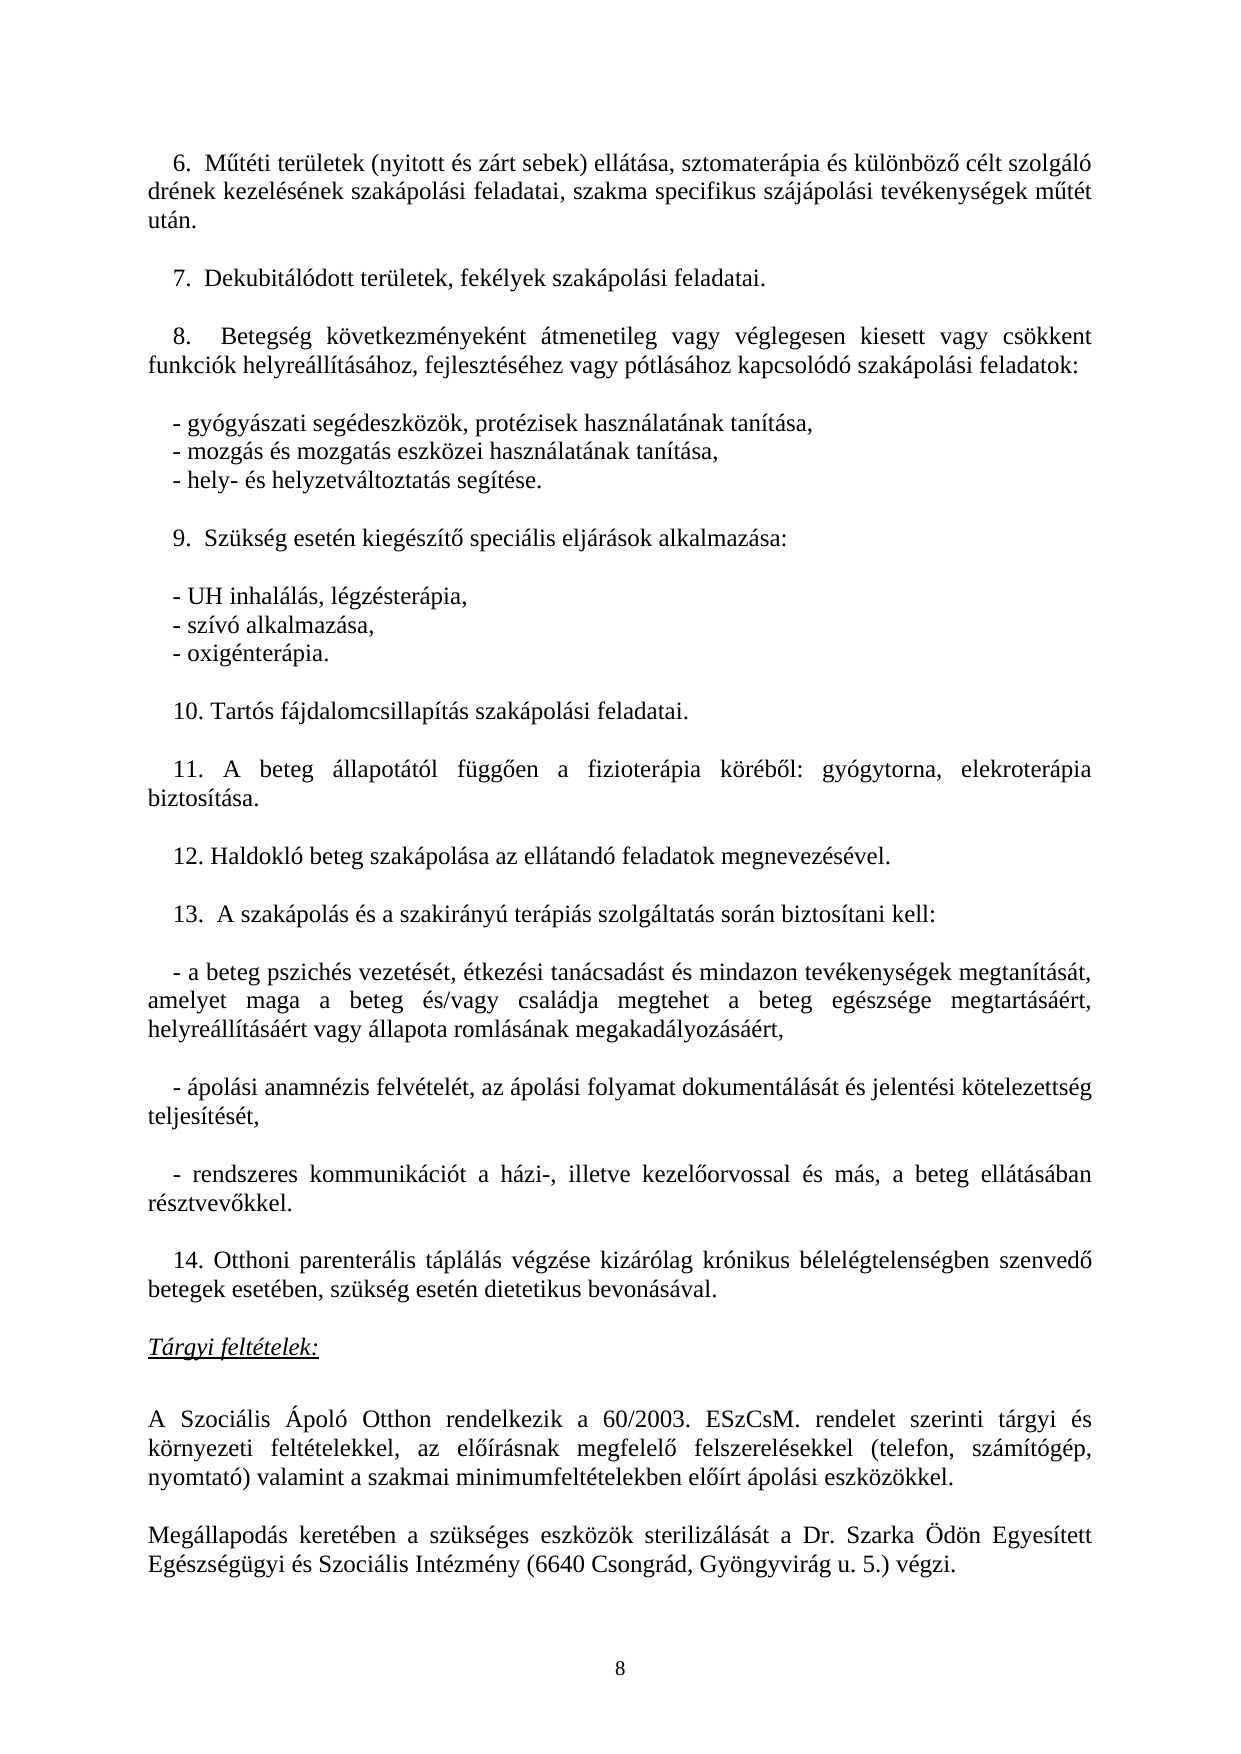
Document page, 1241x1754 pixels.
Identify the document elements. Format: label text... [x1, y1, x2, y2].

text Tárgyi feltételek: [148, 1332, 1093, 1361]
text - gyógyászati segédeszközök, protézisek használatának tanítása, [148, 408, 1093, 436]
text - ápolási anamnézis felvételét, az ápolási folyamat dokumentálását és jelentési kötelezettség teljesítését, [148, 1072, 1093, 1130]
text 14. Otthoni parenterális táplálás végzése kizárólag krónikus bélelégtelenségben szenvedő betegek esetében, szükség esetén dietetikus bevonásával. [148, 1246, 1093, 1303]
text A Szociális Ápoló Otthon rendelkezik a 60/2003. ESzCsM. rendelet szerinti tárgyi és környezeti feltételekkel, az előírásnak megfelelő felszerelésekkel (telefon, számítógép, nyomtató) valamint a szakmai minimumfeltételekben előírt ápolási eszközökkel. [148, 1404, 1093, 1491]
text - hely- és helyzetváltoztatás segítése. [148, 465, 1093, 494]
text 11. A beteg állapotától függően a fizioterápia köréből: gyógytorna, elekroterápia biztosítása. [148, 754, 1093, 812]
text 12. Haldokló beteg szakápolása az ellátandó feladatok megnevezésével. [148, 841, 1093, 870]
text - UH inhalálás, légzésterápia, [148, 581, 1093, 610]
text 7. Dekubitálódott területek, fekélyek szakápolási feladatai. [148, 263, 1093, 292]
text 10. Tartós fájdalomcsillapítás szakápolási feladatai. [148, 696, 1093, 725]
text - szívó alkalmazása, [148, 610, 1093, 638]
text - rendszeres kommunikációt a házi-, illetve kezelőorvossal és más, a beteg ellátásában résztvevőkkel. [148, 1159, 1093, 1216]
text 13. A szakápolás és a szakirányú terápiás szolgáltatás során biztosítani kell: [148, 899, 1093, 928]
text 8. Betegség következményeként átmenetileg vagy véglegesen kiesett vagy csökkent funkciók helyreállításához, fejlesztéséhez vagy pótlásához kapcsolódó szakápolási feladatok: [148, 321, 1093, 378]
text - a beteg pszichés vezetését, étkezési tanácsadást és mindazon tevékenységek megtanítását, amelyet maga a beteg és/vagy családja megtehet a beteg egészsége megtartásáért, helyreállításáért vagy állapota romlásának megakadályozásáért, [148, 957, 1093, 1043]
text 6. Műtéti területek (nyitott és zárt sebek) ellátása, sztomaterápia és különböző célt szolgáló drének kezelésének szakápolási feladatai, szakma specifikus szájápolási tevékenységek műtét után. [148, 148, 1093, 234]
text - oxigénterápia. [148, 638, 1093, 667]
text Megállapodás keretében a szükséges eszközök sterilizálását a Dr. Szarka Ödön Egyesített Egészségügyi és Szociális Intézmény (6640 Csongrád, Gyöngyvirág u. 5.) végzi. [148, 1520, 1093, 1577]
text - mozgás és mozgatás eszközei használatának tanítása, [148, 436, 1093, 465]
text 9. Szükség esetén kiegészítő speciális eljárások alkalmazása: [148, 523, 1093, 552]
